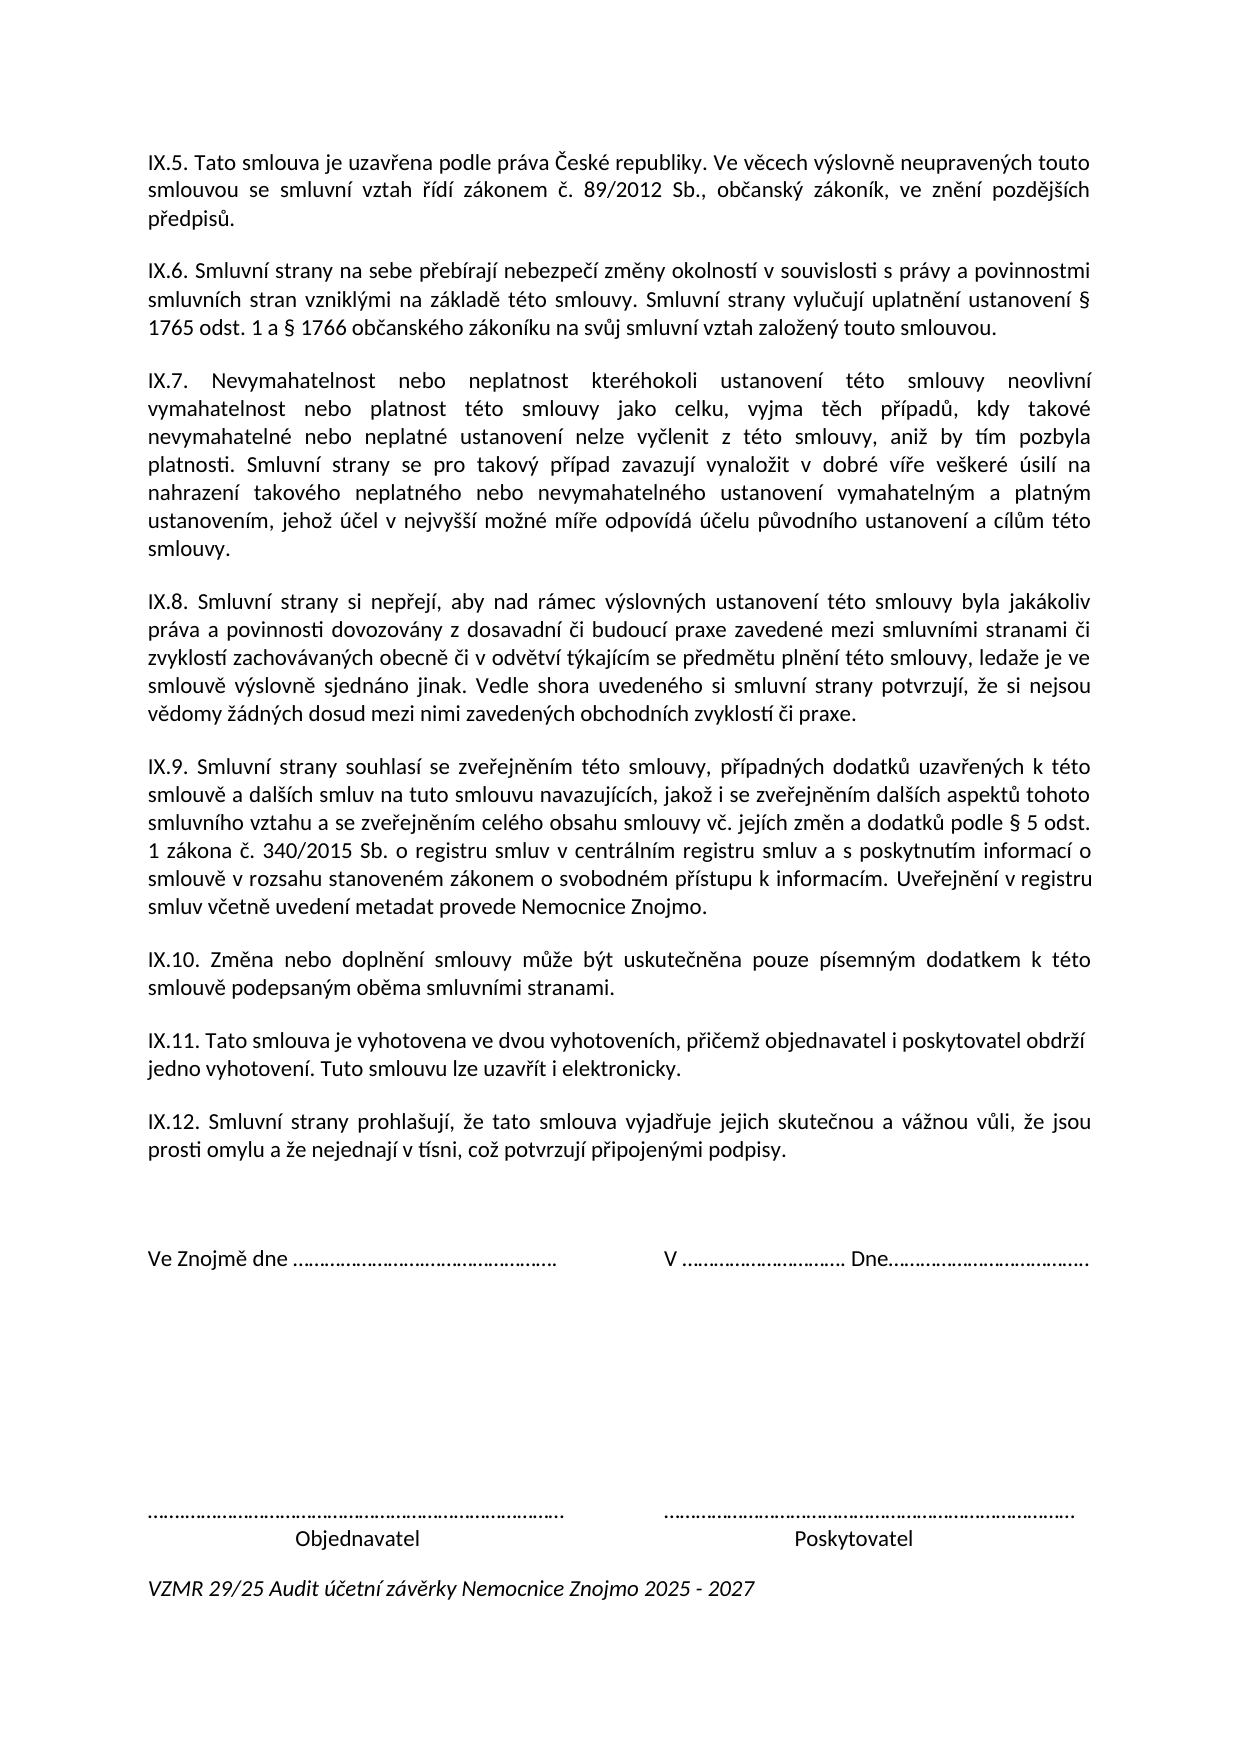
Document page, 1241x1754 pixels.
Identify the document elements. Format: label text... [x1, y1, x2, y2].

text IX.7. Nevymahatelnost nebo neplatnost kteréhokoli ustanovení této smlouvy neovlivní vymahatelnost nebo platnost této smlouvy jako celku, vyjma těch případů, kdy takové nevymahatelné nebo neplatné ustanovení nelze vyčlenit z této smlouvy, aniž by tím pozbyla platnosti. Smluvní strany se pro takový případ zavazují vynaložit v dobré víře veškeré úsilí na nahrazení takového neplatného nebo nevymahatelného ustanovení vymahatelným a platným ustanovením, jehož účel v nejvyšší možné míře odpovídá účelu původního ustanovení a cílům této smlouvy. [148, 366, 1093, 562]
text Objednavatel Poskytovatel [259, 1524, 1093, 1552]
text IX.6. Smluvní strany na sebe přebírají nebezpečí změny okolností v souvislosti s právy a povinnostmi smluvních stran vzniklými na základě této smlouvy. Smluvní strany vylučují uplatnění ustanovení § 1765 odst. § 1766 občanského zákoníku na svůj smluvní vztah založený touto smlouvou. [148, 257, 1093, 341]
text IX.9. Smluvní strany souhlasí se zveřejněním této smlouvy, případných dodatků uzavřených k této smlouvě a dalších smluv na tuto smlouvu navazujících, jakož i se zveřejněním dalších aspektů tohoto smluvního vztahu a se zveřejněním celého obsahu smlouvy vč. jejích změn a dodatků podle § 5 odst. 1 zákona č. 340/2015 Sb. o registru smluv v centrálním registru smluv a s poskytnutím informací o smlouvě v rozsahu stanoveném zákonem o svobodném přístupu k informacím. Uveřejnění v registru smluv včetně uvedení metadat provede Nemocnice Znojmo. [148, 752, 1093, 920]
text …….……………………………………………………………… …………………………………………………………………… [148, 1496, 1093, 1524]
text IX.8. Smluvní strany si nepřejí, aby nad rámec výslovných ustanovení této smlouvy byla jakákoliv práva a povinnosti dovozovány z dosavadní či budoucí praxe zavedené mezi smluvními stranami či zvyklostí zachovávaných obecně či v odvětví týkajícím se předmětu plnění této smlouvy, ledaže je ve smlouvě výslovně sjednáno jinak. Vedle shora uvedeného si smluvní strany potvrzují, že si nejsou vědomy žádných dosud mezi nimi zavedených obchodních zvyklostí či praxe. [148, 587, 1093, 727]
text IX.5. Tato smlouva je uzavřena podle práva České republiky. Ve věcech výslovně neupravených touto smlouvou se smluvní vztah řídí zákonem č. 89/2012 Sb., občanský zákoník, ve znění pozdějších předpisů. [148, 148, 1093, 232]
text IX.10. Změna nebo doplnění smlouvy může být uskutečněna pouze písemným dodatkem k této smlouvě podepsaným oběma smluvními stranami. [148, 945, 1093, 1001]
text IX.12. Smluvní strany prohlašují, že tato smlouva vyjadřuje jejich skutečnou a vážnou vůli, že jsou prosti omylu a že nejednají v tísni, což potvrzují připojenými podpisy. [148, 1107, 1093, 1163]
text IX.11. Tato smlouva je vyhotovena ve dvou vyhotoveních, přičemž objednavatel i poskytovatel obdrží jedno vyhotovení. Tuto smlouvu lze uzavřít i elektronicky. [148, 1026, 1093, 1082]
text Ve Znojmě dne …………………….……………………. V …………………………. Dne……………………………….. [148, 1244, 1093, 1272]
